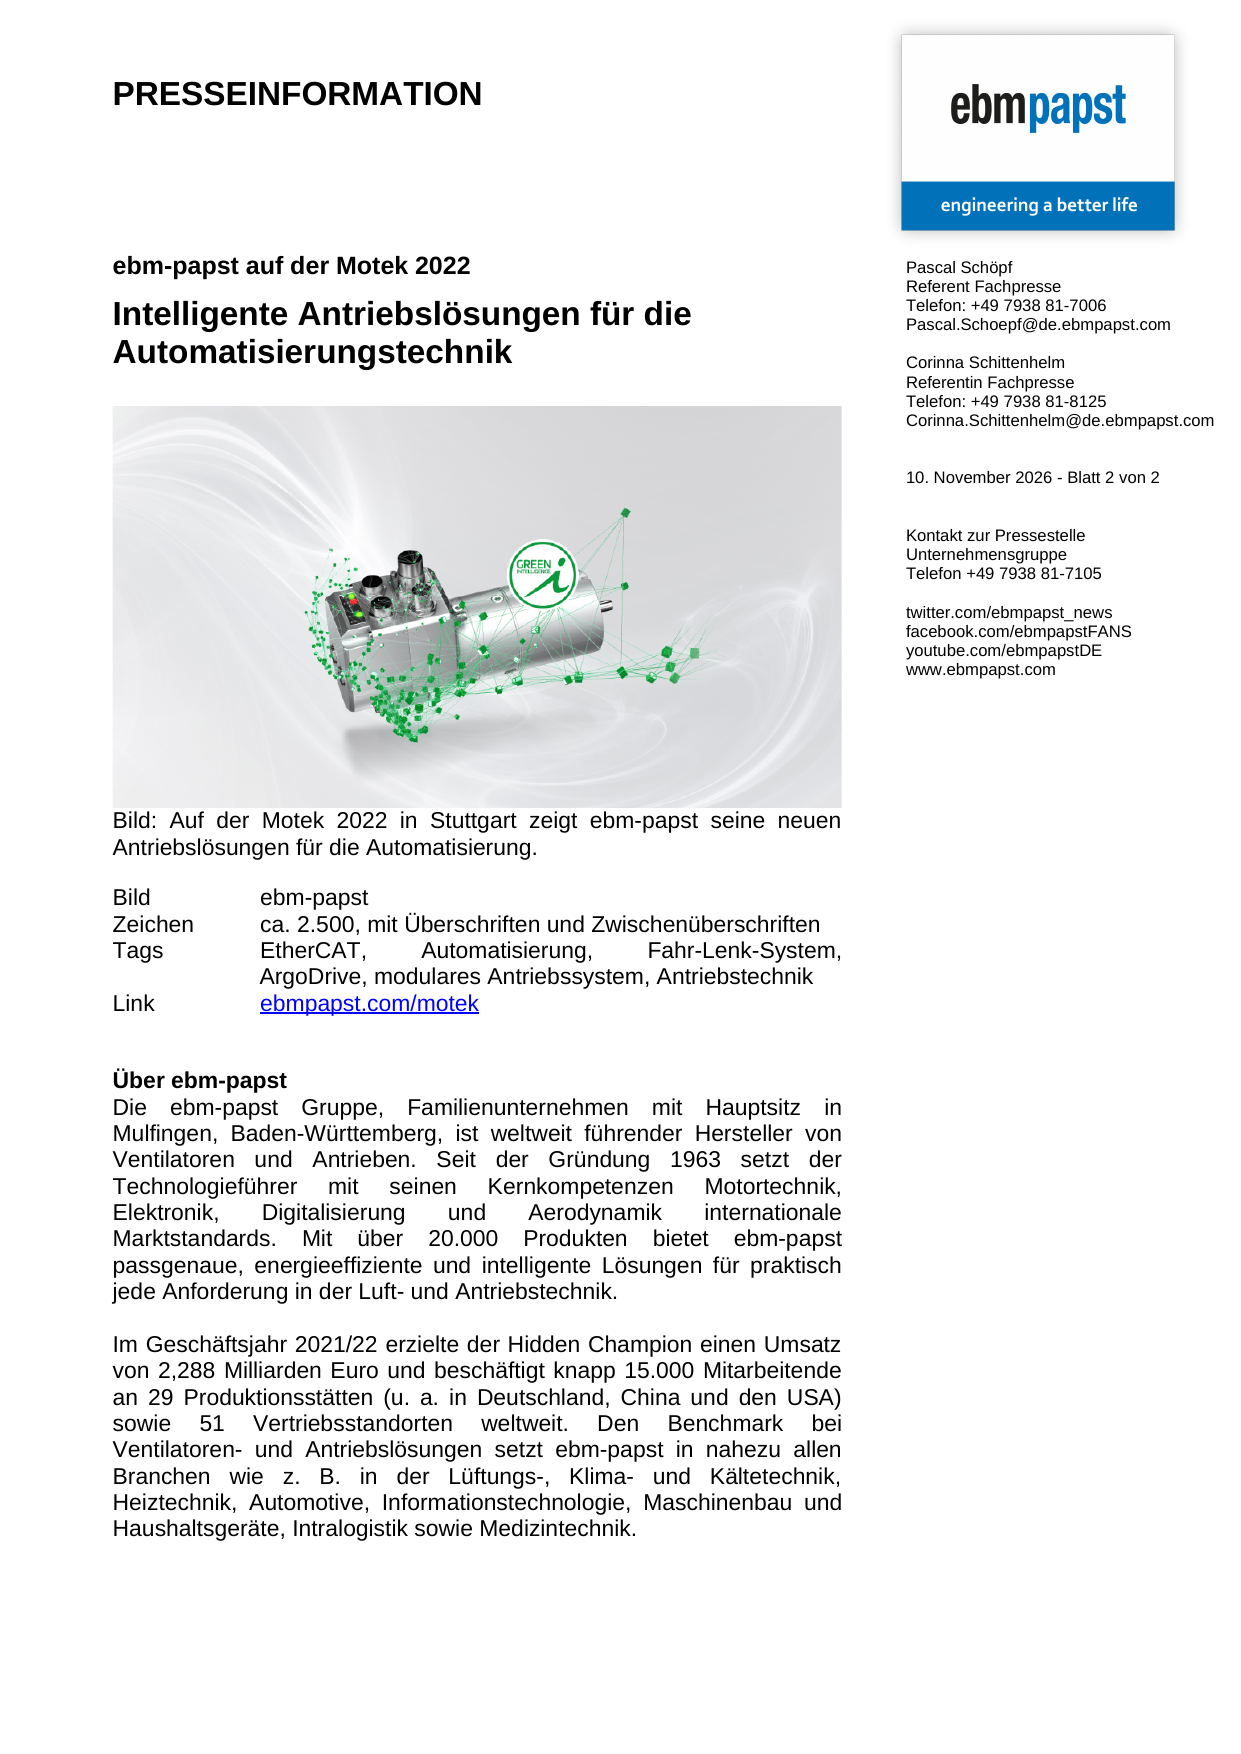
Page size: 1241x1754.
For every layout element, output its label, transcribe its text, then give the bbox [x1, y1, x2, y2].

text Die ebm-papst Gruppe, Familienunternehmen mit Hauptsitz in Mulfingen, Baden-Württemberg, ist weltweit führender Hersteller von Ventilatoren und Antrieben. Seit der Gründung 1963 setzt der Technologieführer mit seinen Kernkompetenzen Motortechnik, Elektronik, Digitalisierung und Aerodynamik internationale Marktstandards. Mit über 20.000 Produkten bietet ebm-papst passgenaue, energieeffiziente und intelligente Lösungen für praktisch jede Anforderung in der Luft- und Antriebstechnik. [112, 1094, 842, 1304]
subtitle Tags EtherCAT, Automatisierung, Fahr-Lenk-System, ArgoDrive, modulares Antriebssystem, Antriebstechnik [112, 937, 842, 989]
subtitle Bild ebm-papst [112, 884, 842, 911]
subtitle Bild: Auf der Motek 2022 in Stuttgart zeigt ebm-papst seine neuen Antriebslösungen für die Automatisierung. [112, 808, 842, 860]
text Im Geschäftsjahr 2021/22 erzielte der Hidden Champion einen Umsatz von 2,288 Milliarden Euro und beschäftigt knapp 15.000 Mitarbeitende an 29 Produktionsstätten (u. a. in Deutschland, China und den USA) sowie 51 Vertriebsstandorten weltweit. Den Benchmark bei Ventilatoren- und Antriebslösungen setzt ebm-papst in nahezu allen Branchen wie z. B. in der Lüftungs-, Klima- und Kältetechnik, Heiztechnik, Automotive, Informationstechnologie, Maschinenbau und Haushaltsgeräte, Intralogistik sowie Medizintechnik. [112, 1331, 842, 1542]
picture [882, 15, 1194, 250]
text Über ebm-papst [112, 1067, 842, 1094]
subtitle Zeichen ca. 2.500, mit Überschriften und Zwischenüberschriften [112, 911, 842, 937]
subtitle Link ebmpapst.com/motek [112, 989, 842, 1016]
